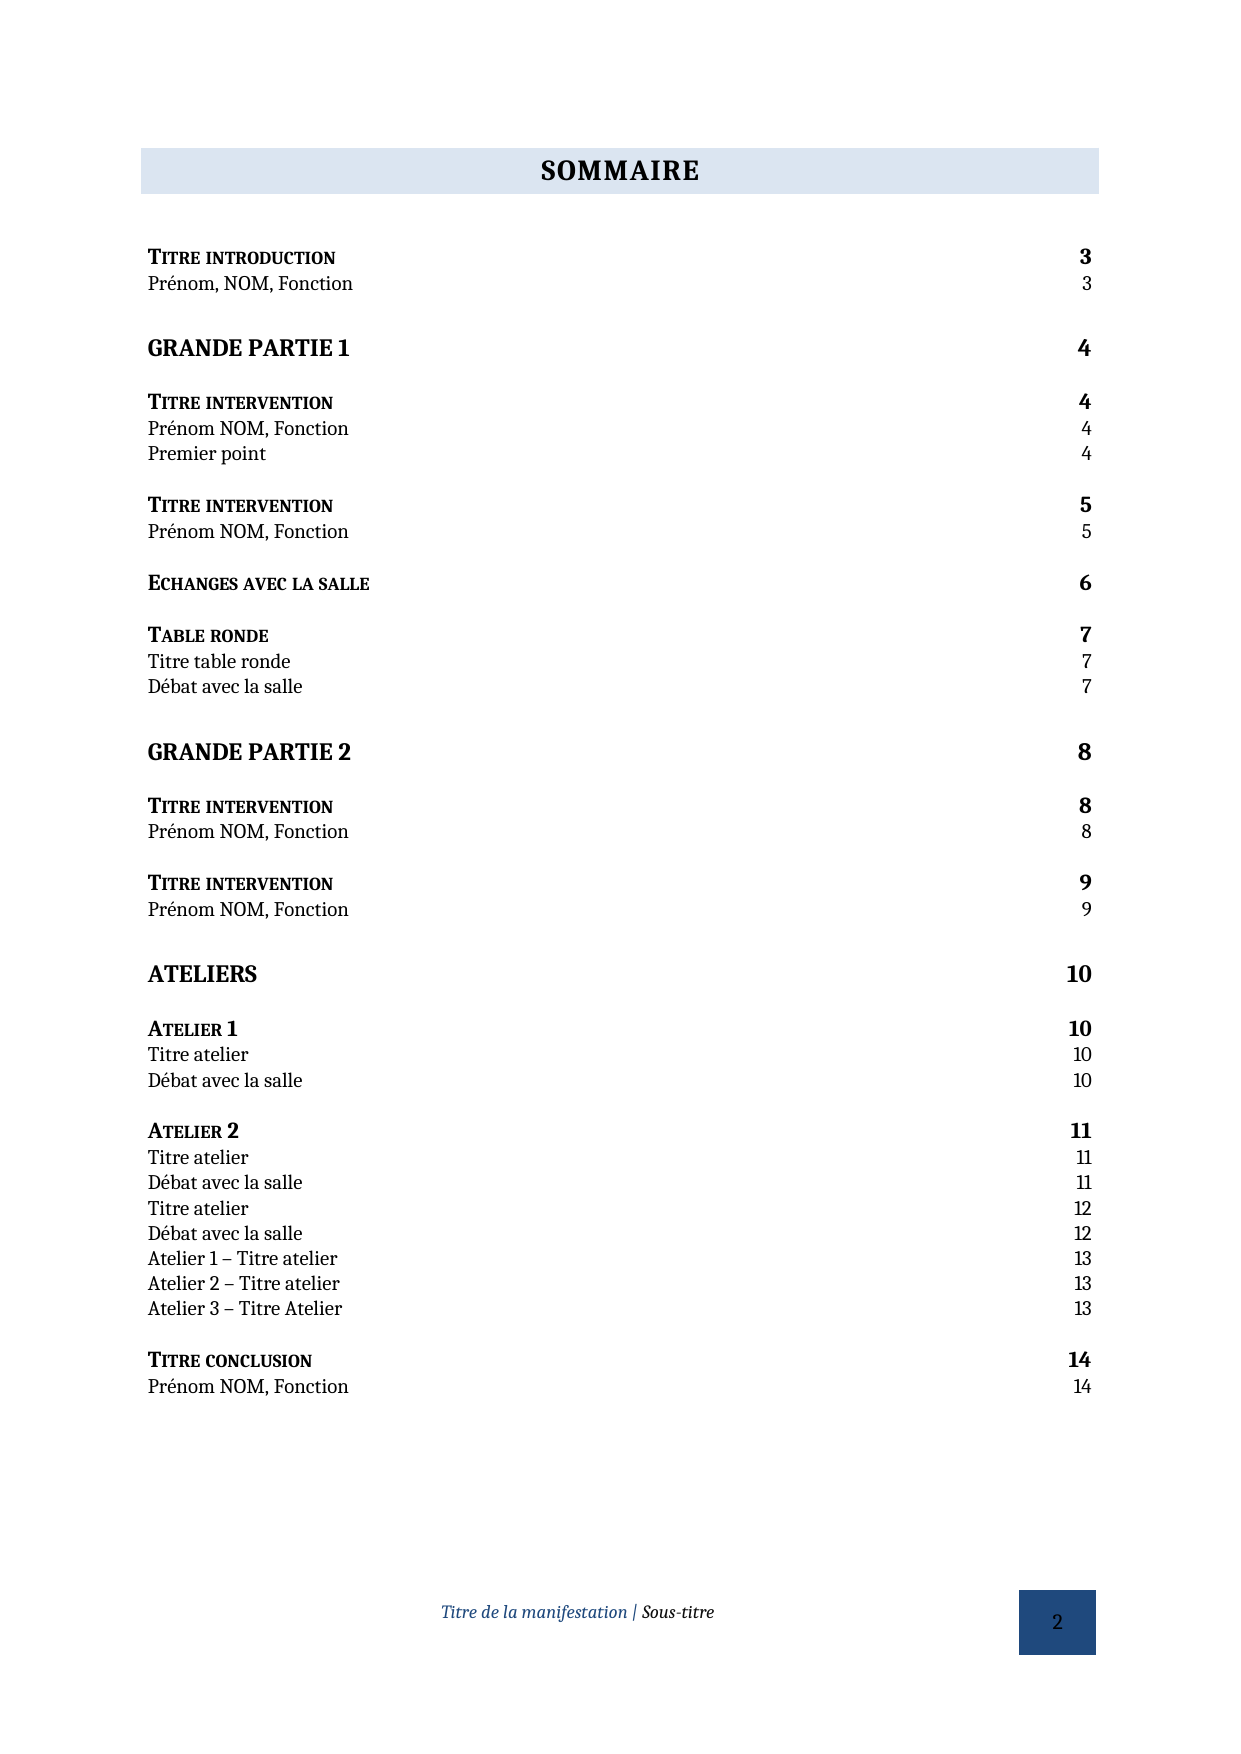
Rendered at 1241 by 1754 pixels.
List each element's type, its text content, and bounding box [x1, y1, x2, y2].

text Titre intervention 5 [148, 492, 1093, 518]
text Prénom NOM, Fonction 14 [148, 1374, 1093, 1398]
text Premier point 4 [148, 442, 1093, 466]
text Atelier 2 – Titre atelier 13 [148, 1271, 1093, 1295]
text Atelier 3 – Titre Atelier 13 [148, 1297, 1093, 1321]
text Titre atelier 11 [148, 1146, 1093, 1170]
text Titre conclusion 14 [148, 1347, 1093, 1373]
text Titre table ronde 7 [148, 650, 1093, 674]
text Prénom NOM, Fonction 9 [148, 898, 1093, 922]
text Prénom NOM, Fonction 8 [148, 820, 1093, 844]
text Débat avec la salle 10 [148, 1068, 1093, 1092]
text Prénom NOM, Fonction 4 [148, 417, 1093, 441]
text GRANDE PARTIE 2 8 [148, 737, 1093, 766]
text Titre intervention 8 [148, 792, 1093, 819]
subtitle Sommaire [148, 154, 1093, 187]
text Atelier 1 – Titre atelier 13 [148, 1246, 1093, 1270]
text Atelier 2 11 [148, 1118, 1093, 1145]
text Prénom, NOM, Fonction 3 [148, 271, 1093, 295]
text Débat avec la salle 7 [148, 675, 1093, 699]
text Débat avec la salle 12 [148, 1221, 1093, 1245]
text Atelier 1 10 [148, 1016, 1093, 1042]
text Echanges avec la salle 6 [148, 569, 1093, 596]
text Titre atelier 12 [148, 1196, 1093, 1220]
text Titre intervention 9 [148, 870, 1093, 897]
text ATELIERS 10 [148, 960, 1093, 989]
text Titre intervention 4 [148, 389, 1093, 415]
text Débat avec la salle 11 [148, 1171, 1093, 1195]
text Table ronde 7 [148, 622, 1093, 648]
text GRANDE PARTIE 1 4 [148, 334, 1093, 363]
text Titre introduction 3 [148, 244, 1093, 270]
text Prénom NOM, Fonction 5 [148, 519, 1093, 543]
text Titre atelier 10 [148, 1043, 1093, 1067]
